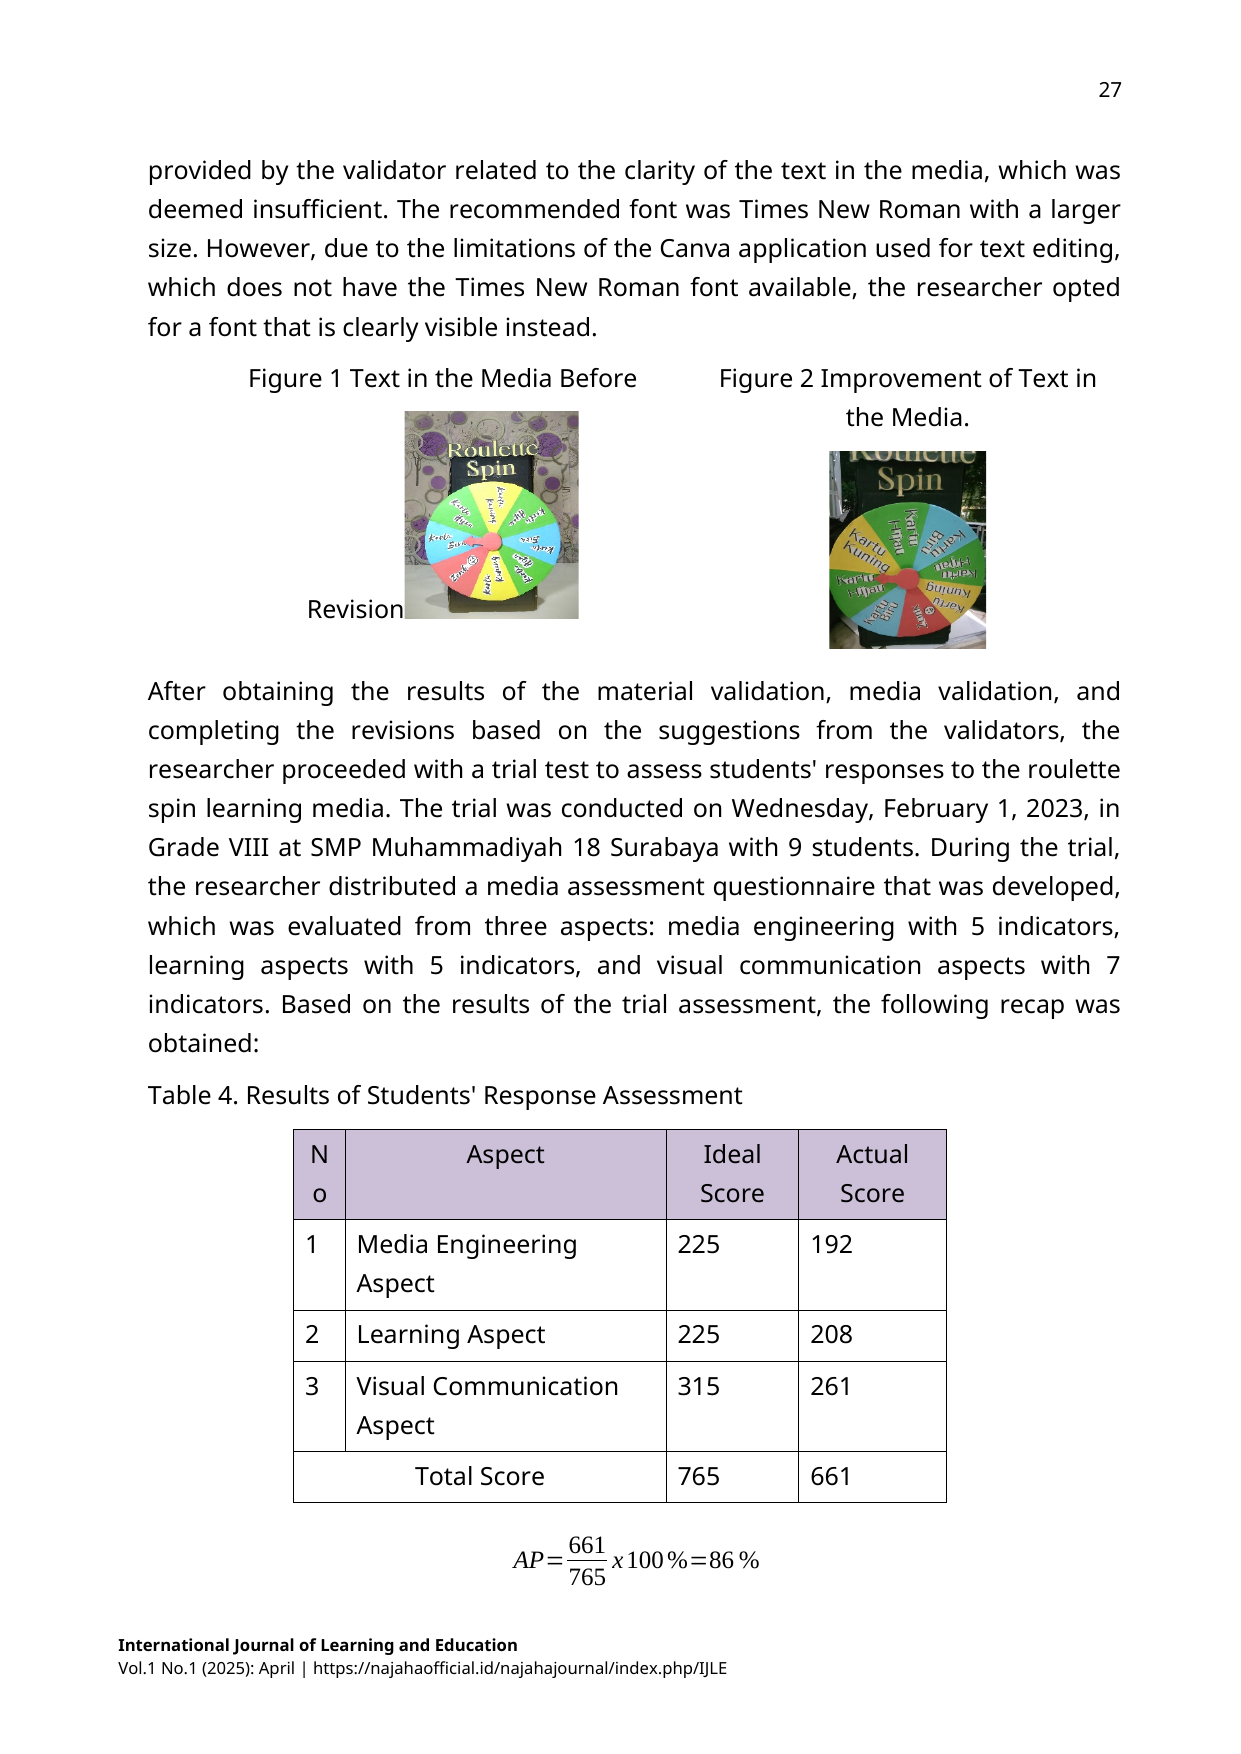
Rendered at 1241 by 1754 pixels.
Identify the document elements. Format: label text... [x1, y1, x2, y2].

table_cell 192 [799, 1220, 946, 1310]
table_header Actual Score [799, 1130, 946, 1219]
table_cell Learning Aspect [346, 1311, 666, 1361]
table_cell 765 [667, 1452, 798, 1502]
table_cell Total Score [294, 1452, 666, 1502]
table_cell Visual Communication Aspect [346, 1362, 666, 1451]
table_header Aspect [346, 1130, 666, 1219]
table_cell 225 [667, 1311, 798, 1361]
table_cell 225 [667, 1220, 798, 1310]
table_header Ideal Score [667, 1130, 798, 1219]
table_cell 315 [667, 1362, 798, 1451]
table_cell 661 [799, 1452, 946, 1502]
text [148, 152, 1122, 343]
picture [829, 451, 987, 649]
table_cell Media Engineering Aspect [346, 1220, 666, 1310]
text After obtaining the results of the material validation, media validation, and completing the revisions based on the suggestions from the validators, the researcher proceeded with a trial test to assess students' responses to the roulette spin learning media. The trial was conducted on Wednesday, February 1, 2023, in Grade VIII at SMP Muhammadiyah 18 Surabaya with 9 students. During the trial, the researcher distributed a media assessment questionnaire that was developed, which was evaluated from three aspects: media engineering with 5 indicators, learning aspects with 5 indicators, and visual communication aspects with 7 indicators. Based on the results of the trial assessment, the following recap was obtained: [148, 673, 1122, 1060]
table_cell 3 [294, 1362, 345, 1451]
table_header Figure 1 Text in the Media Before Revision [192, 361, 693, 661]
table_cell 2 [294, 1311, 345, 1361]
table_header Figure 2 Improvement of Text in the Media. [694, 361, 1122, 661]
table_cell 1 [294, 1220, 345, 1310]
text Table 4. Results of Students' Response Assessment [148, 1077, 1122, 1111]
table_cell 261 [799, 1362, 946, 1451]
picture [404, 411, 579, 619]
table_cell 208 [799, 1311, 946, 1361]
table_header No [294, 1130, 345, 1219]
